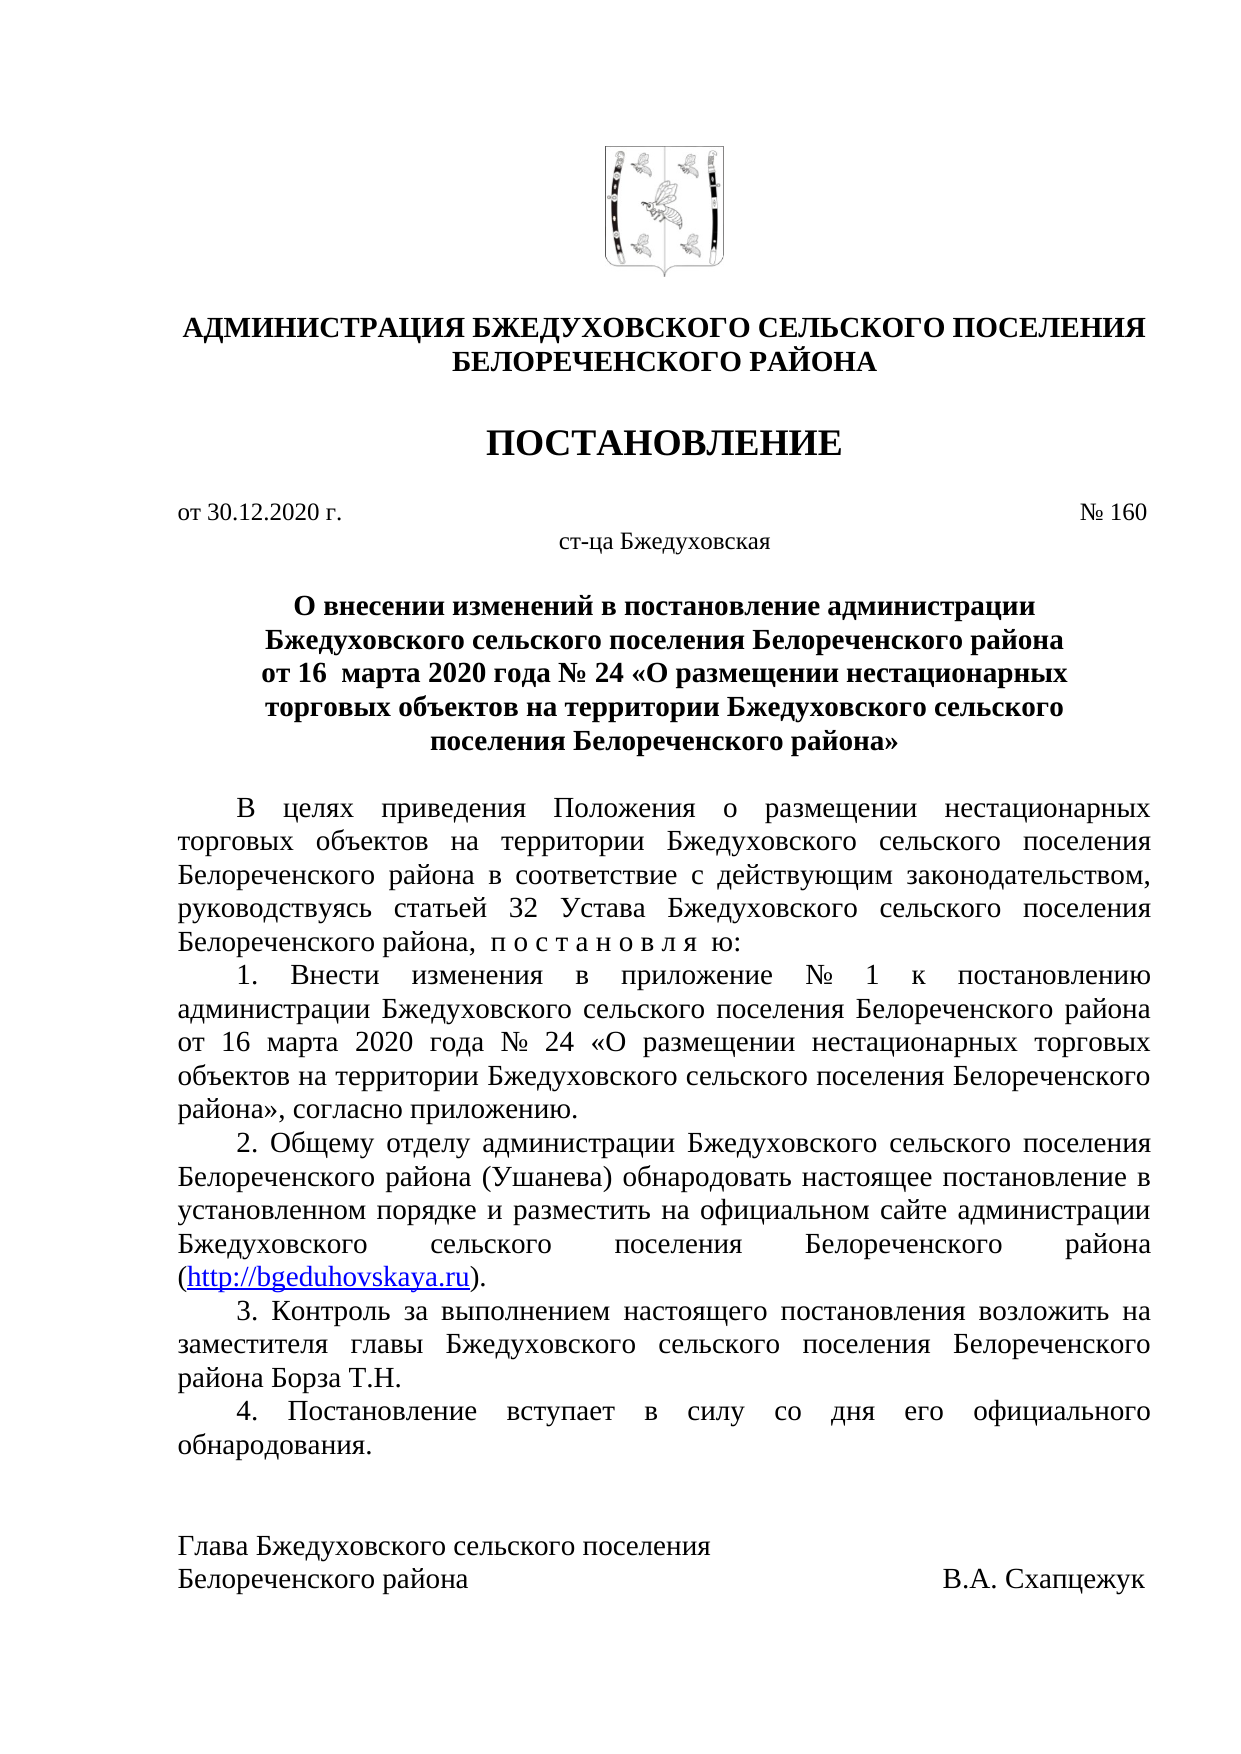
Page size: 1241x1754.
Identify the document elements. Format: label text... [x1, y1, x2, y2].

text от 30.12.2020 г. № 160 [177, 497, 1152, 526]
picture [605, 146, 724, 277]
text В целях приведения Положения о размещении нестационарных торговых объектов на территории Бжедуховского сельского поселения Белореченского района в соответствие с действующим законодательством, руководствуясь статьей 32 Устава Бжедуховского сельского поселения Белореченского района, п о с т а н о в л я ю: [177, 790, 1152, 957]
text БЕЛОРЕЧЕНСКОГО РАЙОНА [177, 344, 1152, 378]
text 1. Внести изменения в приложение № 1 к постановлению администрации Бжедуховского сельского поселения Белореченского района от 16 марта 2020 года № 24 «О размещении нестационарных торговых объектов на территории Бжедуховского сельского поселения Белореченского района», согласно приложению. [177, 957, 1152, 1125]
text Глава Бжедуховского сельского поселения [177, 1528, 1152, 1561]
text 3. Контроль за выполнением настоящего постановления возложить на заместителя главы Бжедуховского сельского поселения Белореченского района Борза Т.Н. [177, 1293, 1152, 1393]
text ст-ца Бжедуховская [177, 526, 1152, 555]
text поселения Белореченского района» [177, 723, 1152, 756]
text 2. Общему отделу администрации Бжедуховского сельского поселения Белореченского района (Ушанева) обнародовать настоящее постановление в установленном порядке и разместить на официальном сайте администрации Бжедуховского сельского поселения Белореченского района (http://bgeduhovskaya.ru). [177, 1125, 1152, 1293]
text ПОСТАНОВЛЕНИЕ [177, 421, 1152, 464]
text торговых объектов на территории Бжедуховского сельского [177, 689, 1152, 723]
text Белореченского района В.А. Схапцежук [177, 1561, 1152, 1595]
text О внесении изменений в постановление администрации [177, 588, 1152, 622]
text 4. Постановление вступает в силу со дня его официального обнародования. [177, 1393, 1152, 1461]
text от 16 марта 2020 года № 24 «О размещении нестационарных [177, 656, 1152, 689]
text АДМИНИСТРАЦИЯ БЖЕДУХОВСКОГО СЕЛЬСКОГО ПОСЕЛЕНИЯ [177, 311, 1152, 344]
text Бжедуховского сельского поселения Белореченского района [177, 622, 1152, 656]
